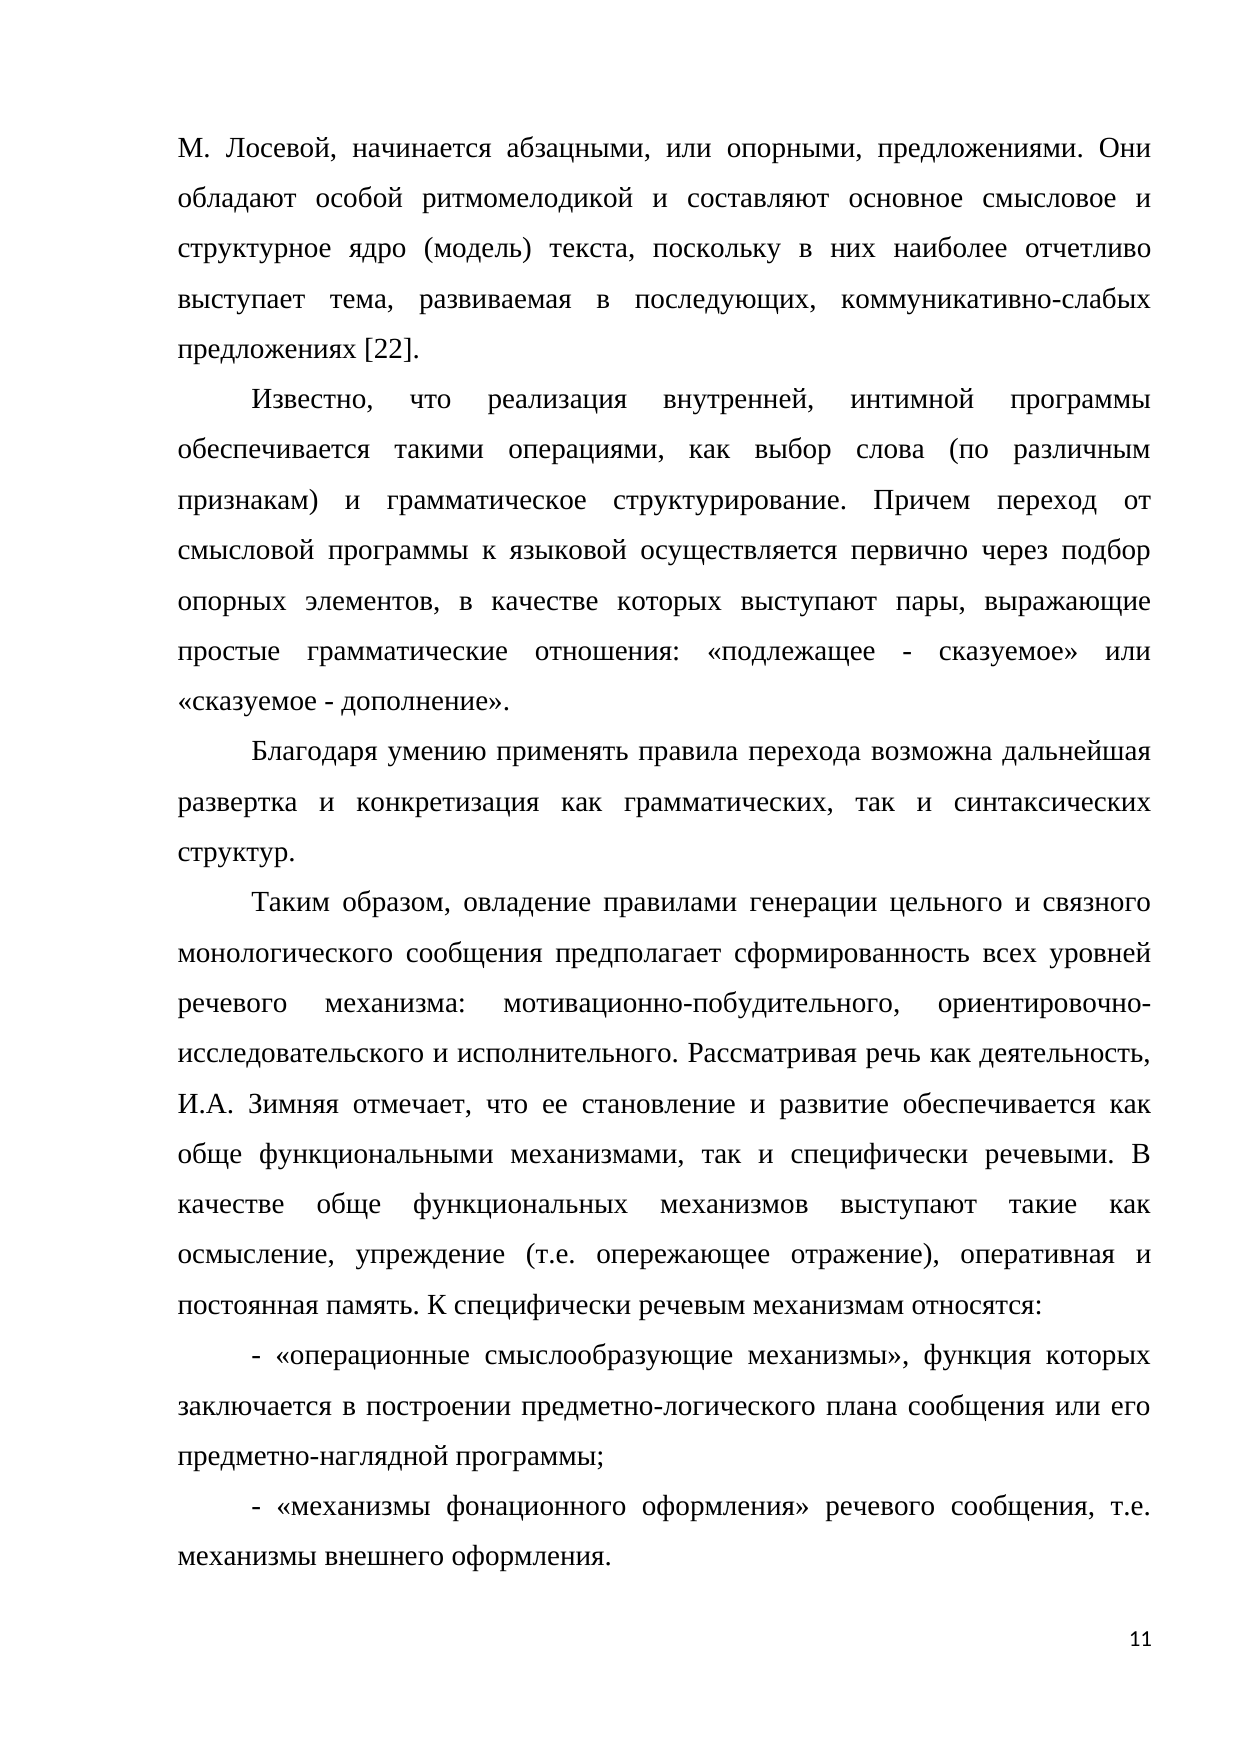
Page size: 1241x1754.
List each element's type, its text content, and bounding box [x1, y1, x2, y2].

text Таким образом, овладение правилами генерации цельного и связного монологического сообщения предполагает сформированность всех уровней речевого механизма: мотивационно-побудительного, ориентировочно-исследовательского и исполнительного. Рассматривая речь как деятельность, И.А. Зимняя отмечает, что ее становление и развитие обеспечивается как обще функциональными механизмами, так и специфически речевыми. В качестве обще функциональных механизмов выступают такие как осмысление, упреждение (т.е. опережающее отражение), оперативная и постоянная память. К специфически речевым механизмам относятся: [177, 884, 1152, 1321]
text Благодаря умению применять правила перехода возможна дальнейшая развертка и конкретизация как грамматических, так и синтаксических структур. [177, 733, 1152, 868]
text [177, 130, 1152, 364]
text Известно, что реализация внутренней, интимной программы обеспечивается такими операциями, как выбор слова (по различным признакам) и грамматическое структурирование. Причем переход от смысловой программы к языковой осуществляется первично через подбор опорных элементов, в качестве которых выступают пары, выражающие простые грамматические отношения: «подлежащее - сказуемое» или «сказуемое - дополнение». [177, 381, 1152, 717]
text - «механизмы фонационного оформления» речевого сообщения, т.е. механизмы внешнего оформления. [177, 1488, 1152, 1572]
text - «операционные смыслообразующие механизмы», функция которых заключается в построении предметно-логического плана сообщения или его предметно-наглядной программы; [177, 1337, 1152, 1471]
